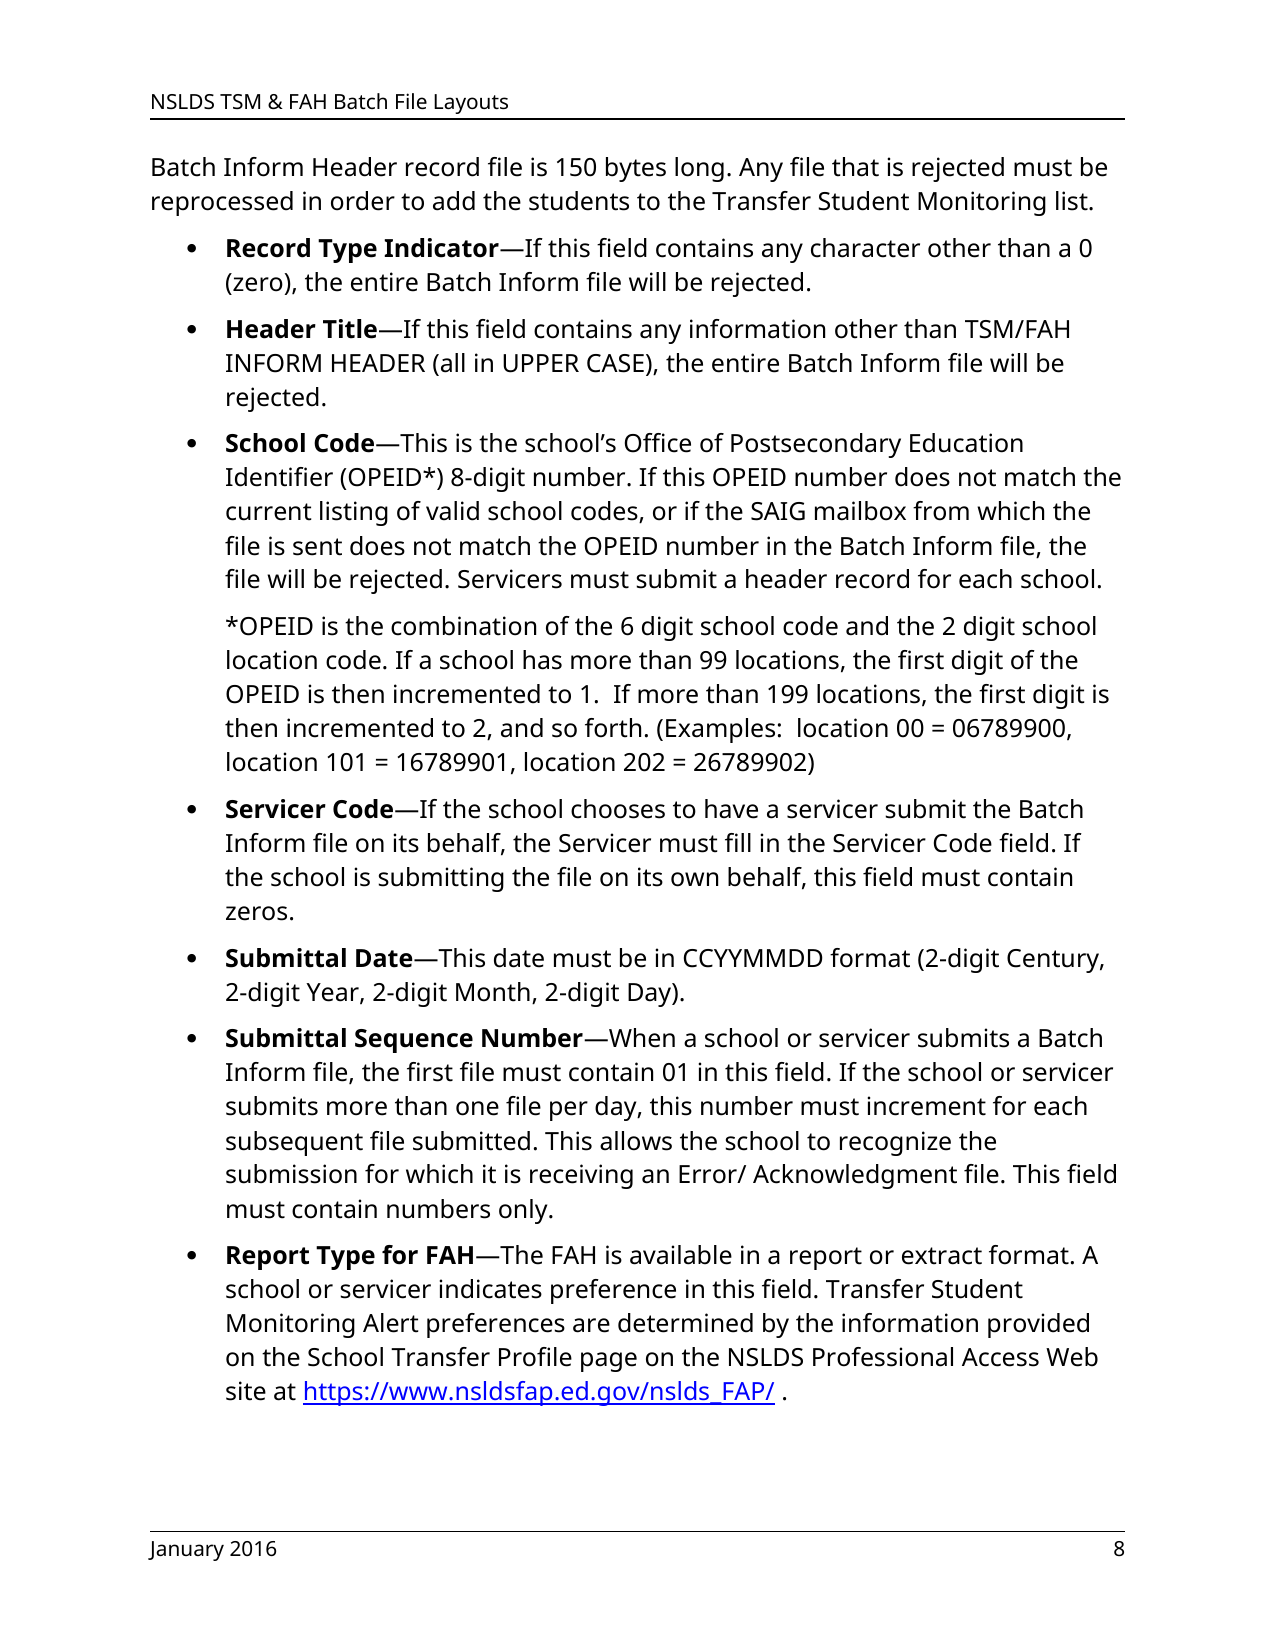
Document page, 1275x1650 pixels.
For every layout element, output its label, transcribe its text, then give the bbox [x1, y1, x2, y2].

text *OPEID is the combination of the 6 digit school code and the 2 digit school location code. If a school has more than 99 locations, the first digit of the OPEID is then incremented to 1. If more than 199 locations, the first digit is then incremented to 2, and so forth. (Examples: location 00 = 06789900, location 101 = 16789901, location 202 = 26789902) [225, 609, 1125, 779]
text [150, 150, 1125, 218]
list Servicer Code—If the school chooses to have a servicer submit the Batch Inform file on its behalf, the Servicer must fill in the Servicer Code field. If the school is submitting the file on its own behalf, this field must contain zeros. [187, 792, 1125, 928]
list Record Type Indicator—If this field contains any character other than a 0 (zero), the entire Batch Inform file will be rejected. [187, 231, 1125, 299]
list Submittal Sequence Number—When a school or servicer submits a Batch Inform file, the first file must contain 01 in this field. If the school or servicer submits more than one file per day, this number must increment for each subsequent file submitted. This allows the school to recognize the submission for which it is receiving an Error/ Acknowledgment file. This field must contain numbers only. [187, 1021, 1125, 1225]
list Report Type for FAH—The FAH is available in a report or extract format. A school or servicer indicates preference in this field. Transfer Student Monitoring Alert preferences are determined by the information provided on the School Transfer Profile page on the NSLDS Professional Access Web site at https://www.nsldsfap.ed.gov/nslds_FAP/ . [187, 1238, 1125, 1408]
list Header Title—If this field contains any information other than TSM/FAH INFORM HEADER (all in UPPER CASE), the entire Batch Inform file will be rejected. [187, 311, 1125, 413]
list School Code—This is the school’s Office of Postsecondary Education Identifier (OPEID*) 8-digit number. If this OPEID number does not match the current listing of valid school codes, or if the SAIG mailbox from which the file is sent does not match the OPEID number in the Batch Inform file, the file will be rejected. Servicers must submit a header record for each school. [187, 426, 1125, 596]
list Submittal Date—This date must be in CCYYMMDD format (2-digit Century, 2-digit Year, 2-digit Month, 2-digit Day). [187, 940, 1125, 1008]
